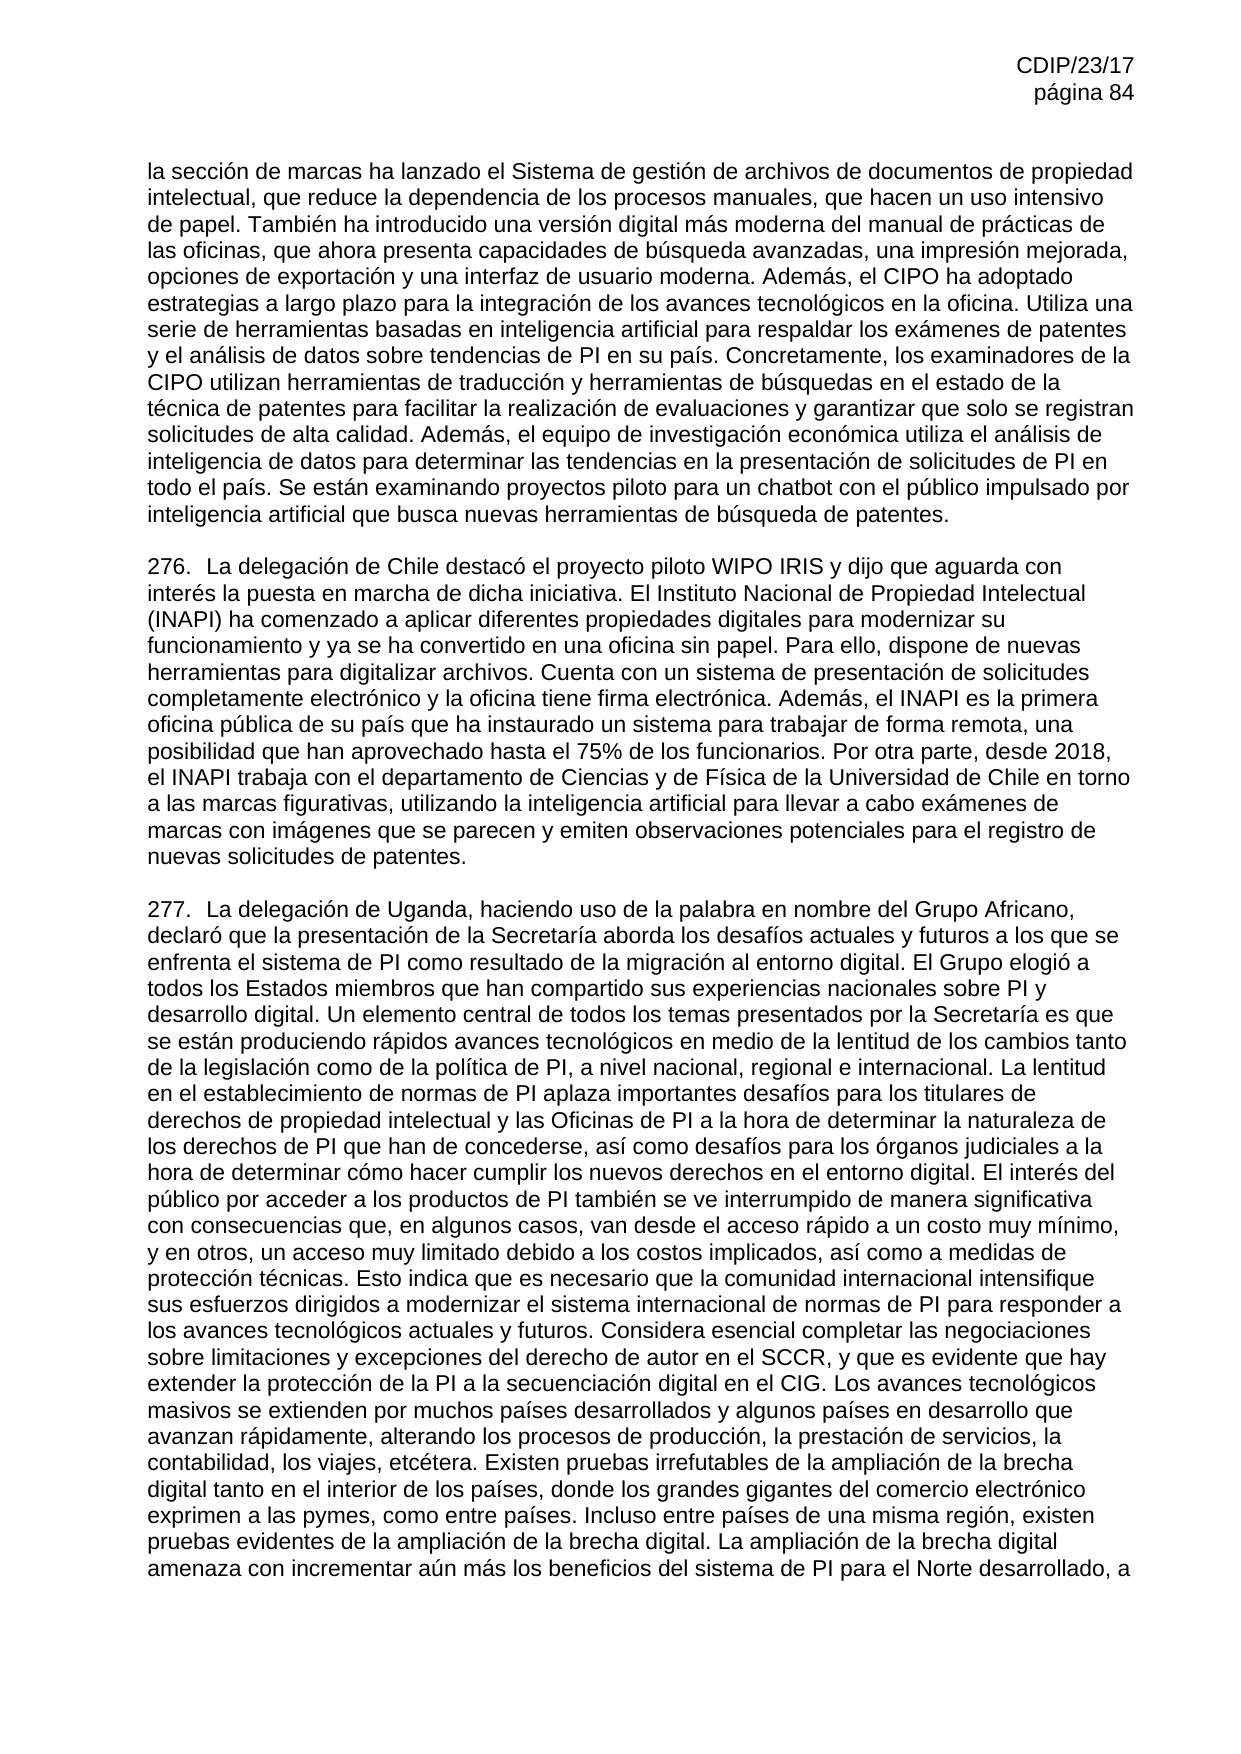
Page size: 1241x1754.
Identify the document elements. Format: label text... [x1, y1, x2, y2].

list La delegación de Chile destacó el proyecto piloto WIPO IRIS y dijo que aguarda con interés la puesta en marcha de dicha iniciativa. El Instituto Nacional de Propiedad Intelectual (INAPI) ha comenzado a aplicar diferentes propiedades digitales para modernizar su funcionamiento y ya se ha convertido en una oficina sin papel. Para ello, dispone de nuevas herramientas para digitalizar archivos. Cuenta con un sistema de presentación de solicitudes completamente electrónico y la oficina tiene firma electrónica. Además, el INAPI es la primera oficina pública de su país que ha instaurado un sistema para trabajar de forma remota, una posibilidad que han aprovechado hasta el 75% de los funcionarios. Por otra parte, desde 2018, el INAPI trabaja con el departamento de Ciencias y de Física de la Universidad de Chile en torno a las marcas figurativas, utilizando la inteligencia artificial para llevar a cabo exámenes de marcas con imágenes que se parecen y emiten observaciones potenciales para el registro de nuevas solicitudes de patentes. [147, 553, 1134, 869]
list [147, 896, 1134, 1581]
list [147, 158, 1134, 527]
